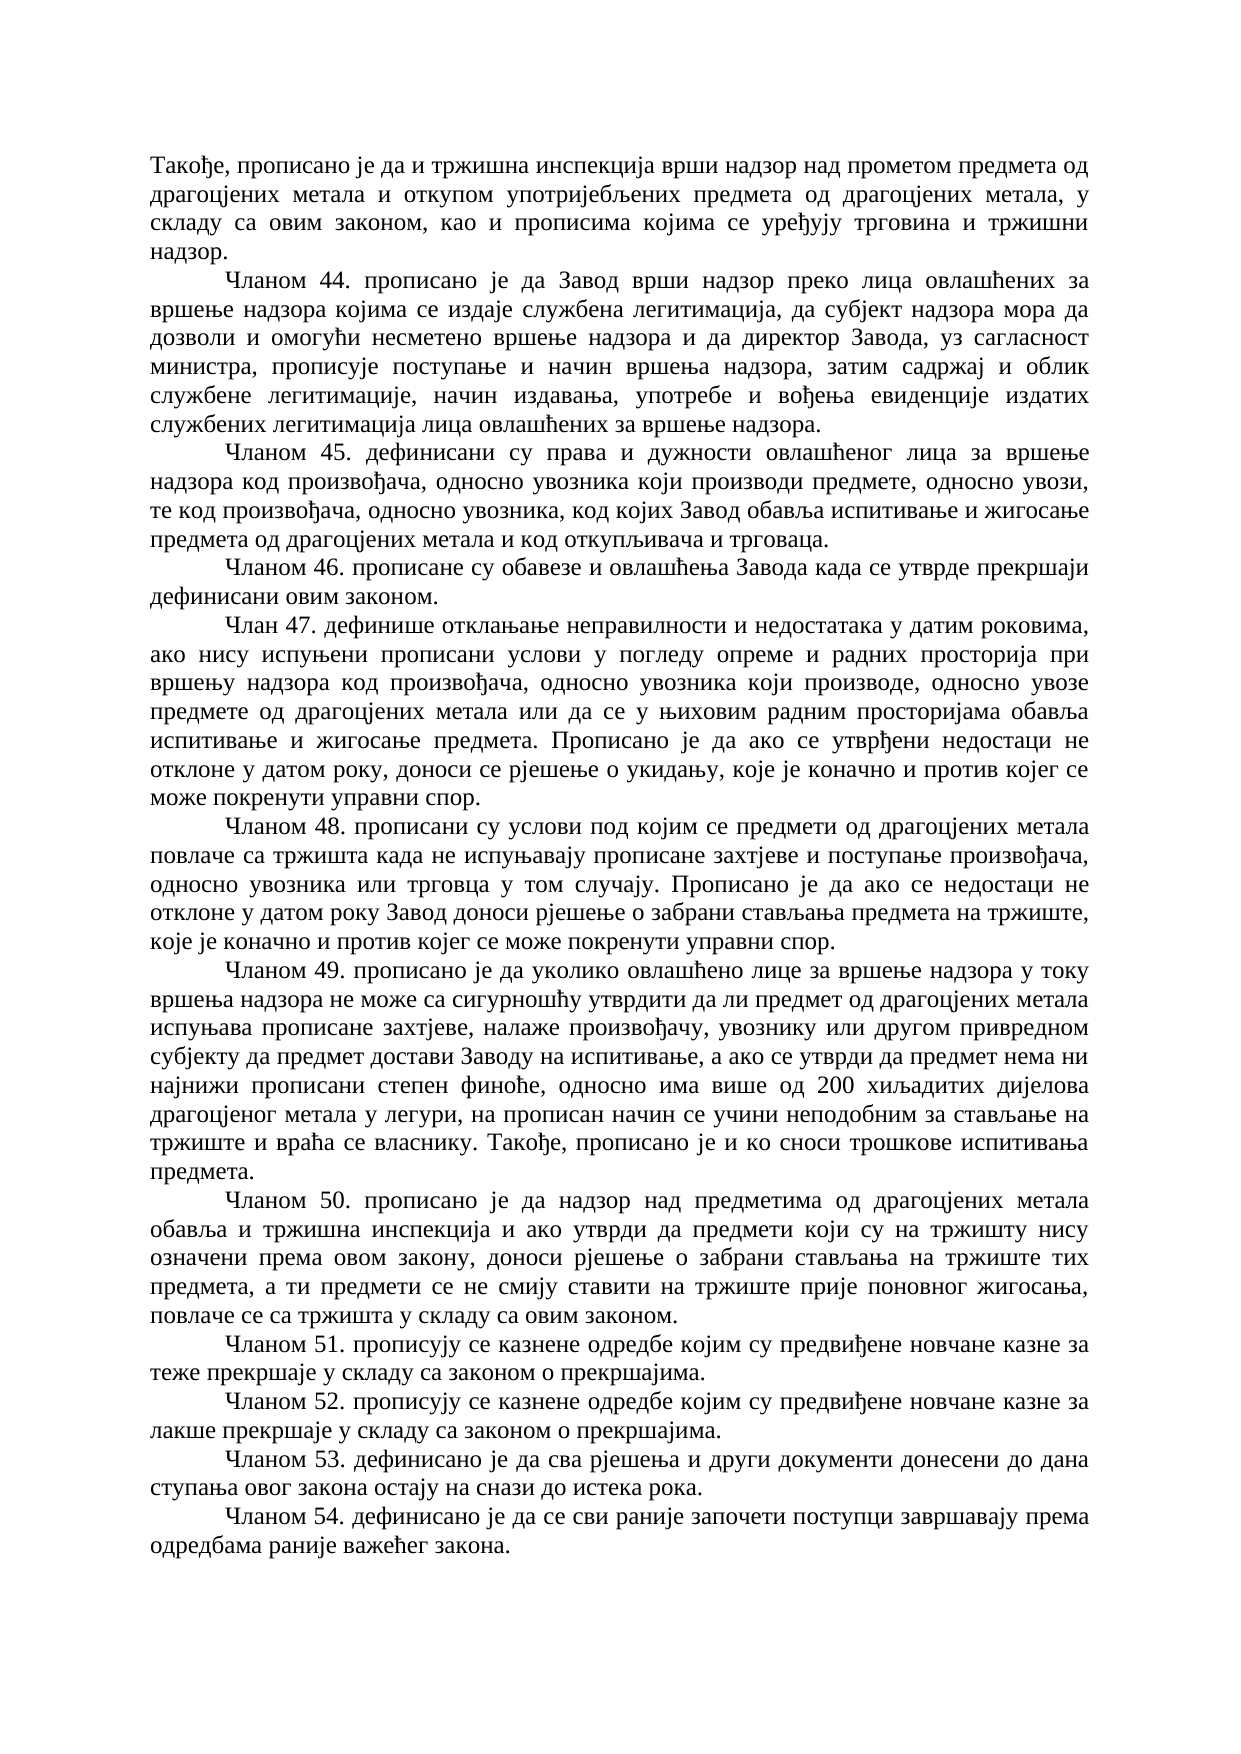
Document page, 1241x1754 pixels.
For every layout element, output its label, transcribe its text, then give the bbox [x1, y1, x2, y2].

text Чланом 50. прописано је да надзор над предметима од драгоцјених метала обавља и тржишна инспекција и ако утврди да предмети који су на тржишту нису означени према овом закону, доноси рјешење о забрани стављања на тржиште тих предмета, а ти предмети се не смију ставити на тржиште прије поновног жигосања, повлаче се са тржишта у складу са овим законом. [150, 1185, 1090, 1329]
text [150, 150, 1090, 265]
text Чланом 49. прописано је да уколико овлашћено лице за вршење надзора у току вршења надзора не може са сигурношћу утврдити да ли предмет од драгоцјених метала испуњава прописане захтјеве, налаже произвођачу, увознику или другом привредном субјекту да предмет достави Заводу на испитивање, а ако се утврди да предмет нема ни најнижи прописани степен финоће, односно има више од 200 хиљадитих дијелова драгоцјеног метала у легури, на прописан начин се учини неподобним за стављање на тржиште и враћа се власнику. Такође, прописано је и ко сноси трошкове испитивања предмета. [150, 955, 1090, 1185]
text Чланом 53. дефинисано је да сва рјешења и други документи донесени до дана ступања овог закона остају на снази до истека рока. [150, 1444, 1090, 1501]
text Чланом 45. дефинисани су права и дужности овлашћеног лица за вршење надзора код произвођача, односно увозника који производи предмете, односно увози, те код произвођача, односно увозника, код којих Завод обавља испитивање и жигосање предмета од драгоцјених метала и код откупљивача и трговаца. [150, 437, 1090, 552]
text Чланом 46. прописане су обавезе и овлашћења Завода када се утврде прекршаји дефинисани овим законом. [150, 552, 1090, 610]
text Члан 47. дефинише отклањање неправилности и недостатака у датим роковима, ако нису испуњени прописани услови у погледу опреме и радних просторија при вршењу надзора код произвођача, односно увозника који производе, односно увозе предмете од драгоцјених метала или да се у њиховим радним просторијама обавља испитивање и жигосање предмета. Прописано је да ако се утврђени недостаци не отклоне у датом року, доноси се рјешење о укидању, које је коначно и против којег се може покренути управни спор. [150, 610, 1090, 811]
text Чланом 48. прописани су услови под којим се предмети од драгоцјених метала повлаче са тржишта када не испуњавају прописане захтјеве и поступање произвођача, односно увозника или трговца у том случају. Прописано је да ако се недостаци не отклоне у датом року Завод доноси рјешење о забрани стављања предмета на тржиште, које је коначно и против којег се може покренути управни спор. [150, 811, 1090, 955]
text Чланом 51. прописују се казнене одредбе којим су предвиђене новчане казне за теже прекршаје у складу са законом о прекршајима. [150, 1329, 1090, 1386]
text Чланом 54. дефинисано је да се сви раније започети поступци завршавају према одредбама раније важећег закона. [150, 1501, 1090, 1559]
text Чланом 44. прописано је да Завод врши надзор преко лица овлашћених за вршење надзора којима се издаје службена легитимација, да субјект надзора мора да дозволи и омогући несметено вршење надзора и да директор Завода, уз сагласност министра, прописује поступање и начин вршења надзора, затим садржај и облик службене легитимације, начин издавања, употребе и вођења евиденције издатих службених легитимација лица овлашћених за вршење надзора. [150, 265, 1090, 437]
text Чланом 52. прописују се казнене одредбе којим су предвиђене новчане казне за лакше прекршаје у складу са законом о прекршајима. [150, 1386, 1090, 1444]
